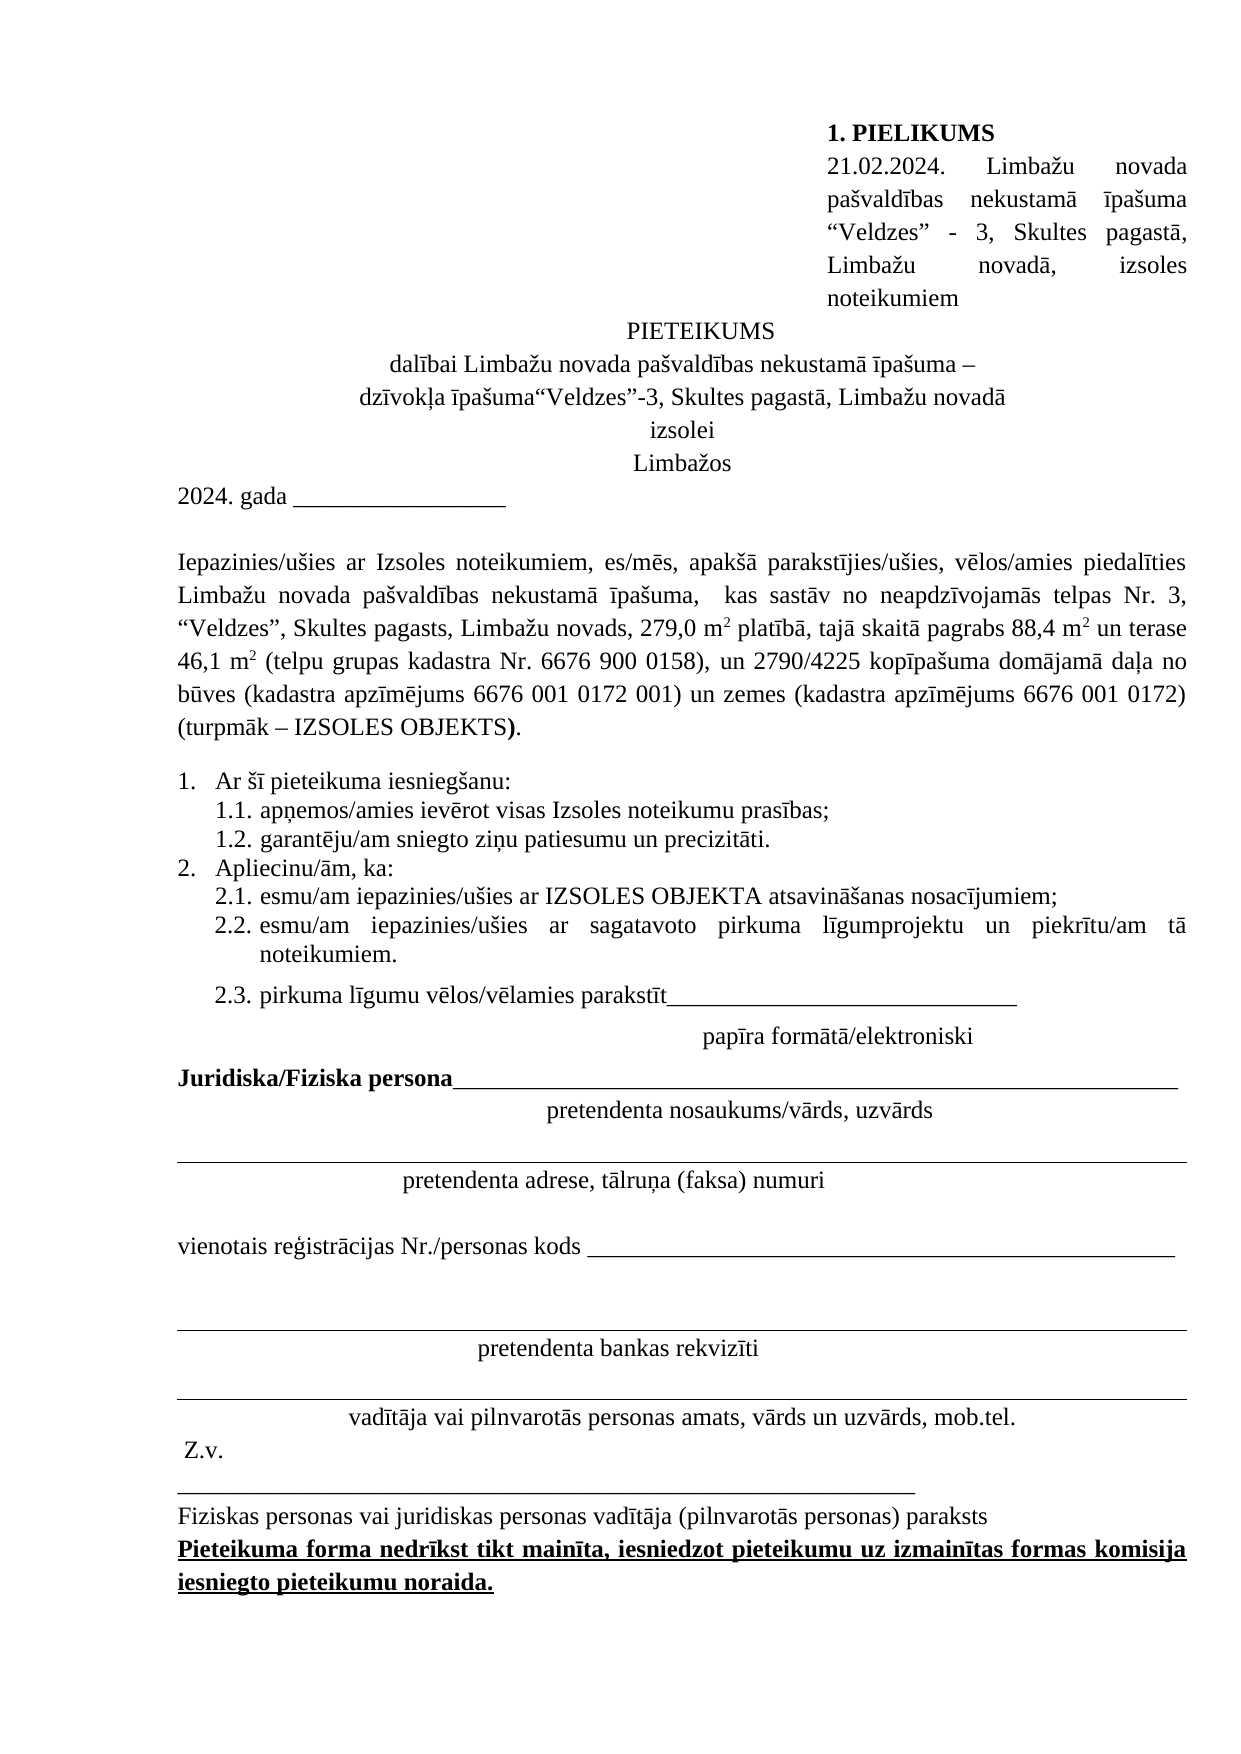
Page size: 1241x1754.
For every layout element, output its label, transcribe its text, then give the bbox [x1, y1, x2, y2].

text dzīvokļa īpašuma“Veldzes”-3, Skultes pagastā, Limbažu novadā [177, 382, 1187, 411]
text Z.v. ___________________________________________________________ [177, 1435, 1187, 1497]
text dalībai Limbažu novada pašvaldības nekustamā īpašuma – [177, 349, 1187, 378]
text vadītāja vai pilnvarotās personas amats, vārds un uzvārds, mob.tel. [177, 1400, 1187, 1431]
text izsolei [177, 415, 1187, 444]
list pirkuma līgumu vēlos/vēlamies parakstīt____________________________ [214, 980, 1187, 1009]
text pretendenta nosaukums/vārds, uzvārds [177, 1096, 1187, 1124]
list apņemos/amies ievērot visas Izsoles noteikumu prasības; [215, 795, 1187, 824]
list garantēju/am sniegto ziņu patiesumu un precizitāti. [215, 824, 1187, 853]
list esmu/am iepazinies/ušies ar IZSOLES OBJEKTA atsavināšanas nosacījumiem; [215, 881, 1187, 910]
list Ar šī pieteikuma iesniegšanu: [177, 766, 1187, 795]
text pieteikums [214, 316, 1187, 345]
text Limbažos [177, 448, 1187, 477]
text Pieteikuma forma nedrīkst tikt mainīta, iesniedzot pieteikumu uz izmainītas formas komisija iesniegto pieteikumu noraida. [177, 1534, 1187, 1559]
text Fiziskas personas vai juridiskas personas vadītāja (pilnvarotās personas) paraksts [177, 1501, 1187, 1530]
text pretendenta bankas rekvizīti [177, 1331, 1187, 1362]
list Apliecinu/ām, ka: [177, 853, 1187, 881]
text Juridiska/Fiziska persona__________________________________________________________ [177, 1063, 1187, 1091]
text 21.02.2024. Limbažu novada pašvaldības nekustamā īpašuma “Veldzes” - 3, Skultes pagastā, Limbažu novadā, izsoles noteikumiem [827, 151, 1187, 312]
text Pieteikuma forma nedrīkst tikt mainīta, iesniedzot pieteikumu uz izmainītas formas komisija iesniegto pieteikumu noraida. [177, 1560, 1187, 1596]
text Iepazinies/ušies ar Izsoles noteikumiem, es/mēs, apakšā parakstījies/ušies, vēlos/amies piedalīties Limbažu novada pašvaldības nekustamā īpašuma, kas sastāv no neapdzīvojamās telpas Nr. 3, “Veldzes”, Skultes pagasts, Limbažu novads, 279,0 m2 platībā, tajā skaitā pagrabs 88,4 m2 un terase 46,1 m2 (telpu grupas kadastra Nr. 6676 900 0158), un 2790/4225 kopīpašuma domājamā daļa no būves (kadastra apzīmējums 6676 001 0172 001) un zemes (kadastra apzīmējums 6676 001 0172) (turpmāk – IZSOLES OBJEKTS). [177, 547, 1187, 741]
text 1. pielikums [827, 118, 1187, 147]
text 2024. gada _________________ [177, 481, 1187, 510]
list esmu/am iepazinies/ušies ar sagatavoto pirkuma līgumprojektu un piekrītu/am tā noteikumiem. [214, 910, 1187, 968]
text pretendenta adrese, tālruņa (faksa) numuri [177, 1163, 1187, 1193]
text vienotais reģistrācijas Nr./personas kods _______________________________________________ [177, 1231, 1187, 1259]
text papīra formātā/elektroniski [702, 1021, 1187, 1050]
